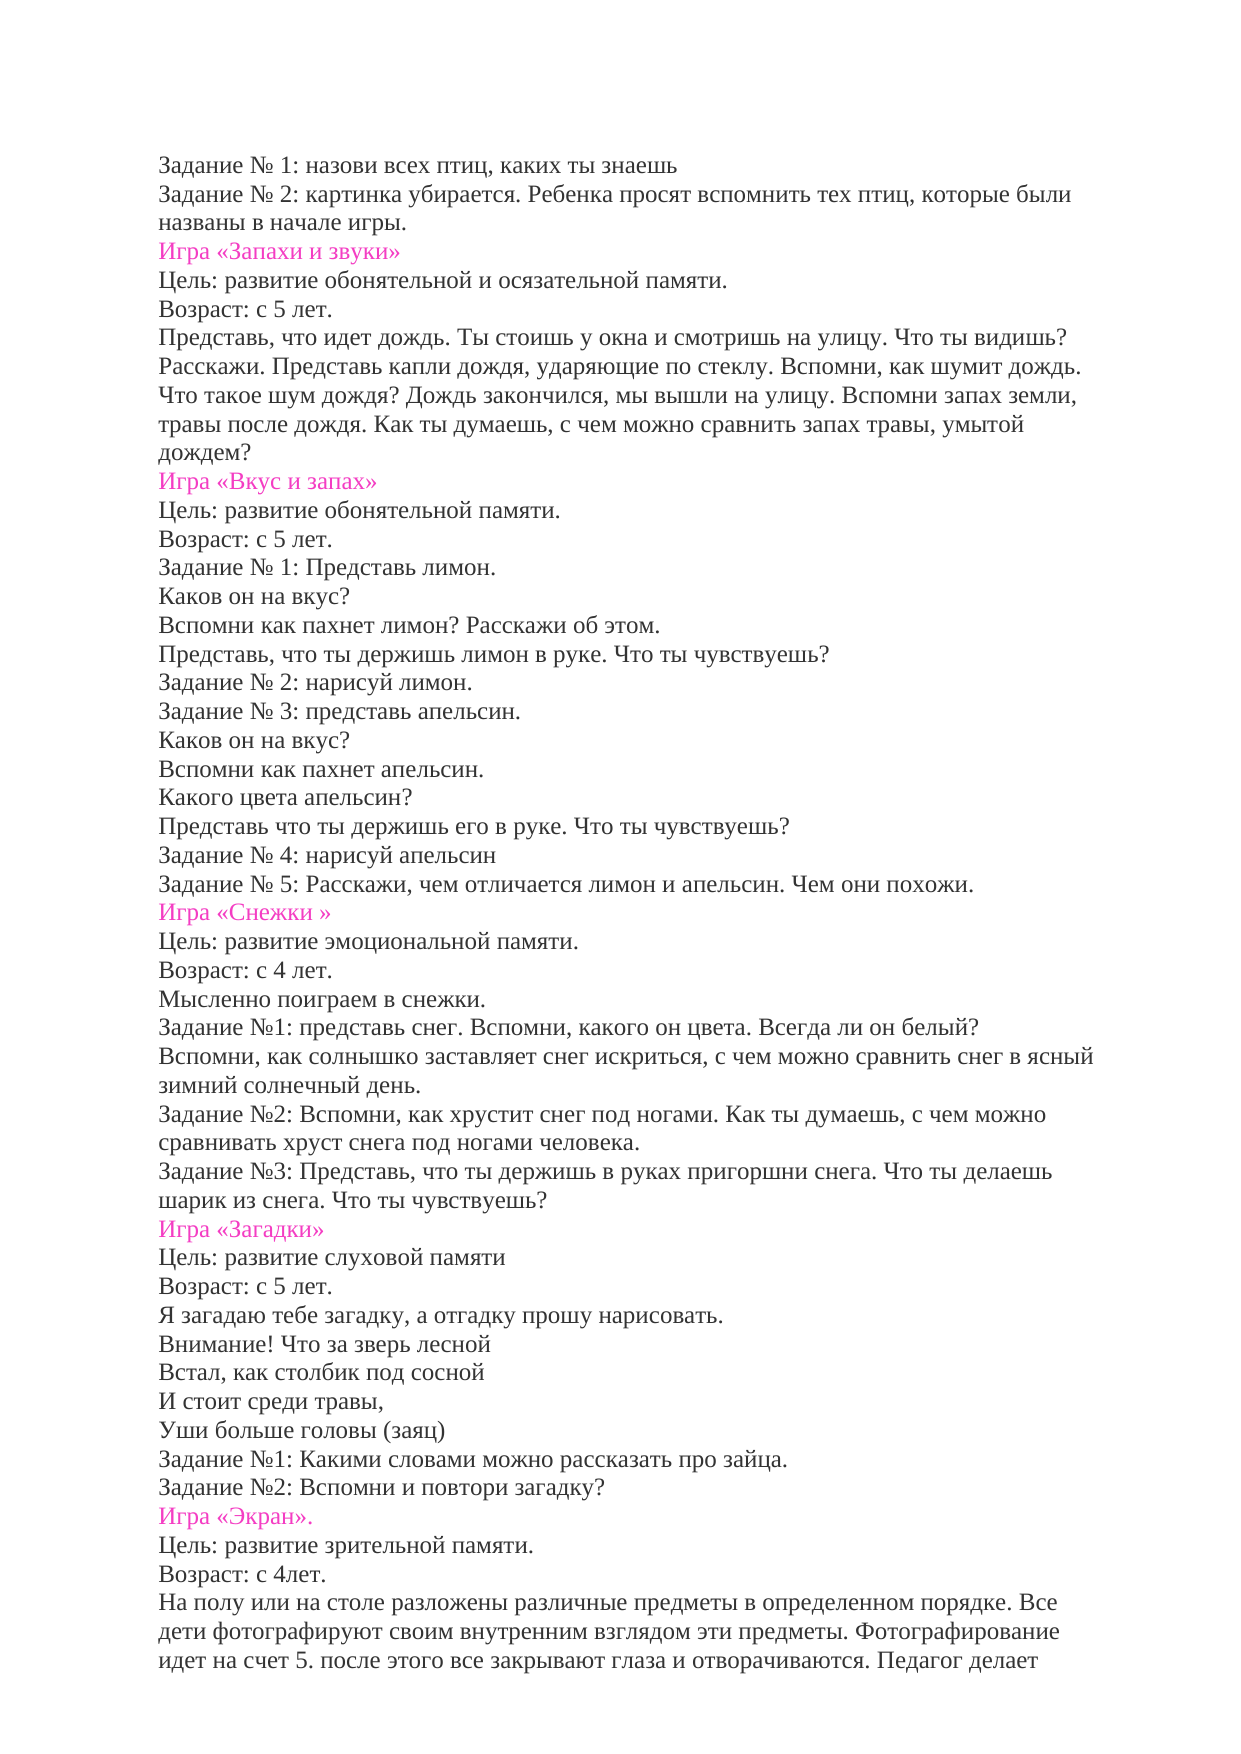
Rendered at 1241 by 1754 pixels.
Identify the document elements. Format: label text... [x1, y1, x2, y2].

text Задание №1: представь снег. Вспомни, какого он цвета. Всегда ли он белый? [158, 1012, 1107, 1041]
text Игра «Снежки » [158, 897, 1107, 926]
text Уши больше головы (заяц) [158, 1415, 1107, 1444]
text Задание №3: Представь, что ты держишь в руках пригоршни снега. Что ты делаешь шарик из снега. Что ты чувствуешь? [158, 1156, 1107, 1214]
text Игра «Запахи и звуки» [158, 236, 1107, 265]
text Задание №2: Вспомни и повтори загадку? [158, 1472, 1107, 1501]
text Задание № 1: Представь лимон. [158, 552, 1107, 581]
text Игра «Загадки» [158, 1214, 1107, 1242]
text Вспомни как пахнет апельсин. [158, 754, 1107, 782]
text Внимание! Что за зверь лесной [158, 1329, 1107, 1357]
text Какого цвета апельсин? [158, 782, 1107, 811]
text Возраст: с 4лет. [158, 1559, 1107, 1587]
text Игра «Вкус и запах» [158, 466, 1107, 495]
text Возраст: с 5 лет. [158, 294, 1107, 322]
text Задание №1: Какими словами можно рассказать про зайца. [158, 1444, 1107, 1472]
text Задание № 1: назови всех птиц, каких ты знаешь [158, 150, 1107, 179]
text Вспомни, как солнышко заставляет снег искриться, с чем можно сравнить снег в ясный зимний солнечный день. [158, 1041, 1107, 1099]
text Цель: развитие обонятельной и осязательной памяти. [158, 265, 1107, 294]
text Цель: развитие эмоциональной памяти. [158, 926, 1107, 955]
text Возраст: с 4 лет. [158, 955, 1107, 984]
text Задание № 3: представь апельсин. [158, 696, 1107, 725]
text Задание №2: Вспомни, как хрустит снег под ногами. Как ты думаешь, с чем можно сравнивать хруст снега под ногами человека. [158, 1099, 1107, 1156]
text Задание № 5: Расскажи, чем отличается лимон и апельсин. Чем они похожи. [158, 869, 1107, 897]
text Возраст: с 5 лет. [158, 1271, 1107, 1300]
text Встал, как столбик под сосной [158, 1357, 1107, 1386]
text Игра «Экран». [158, 1501, 1107, 1530]
text Я загадаю тебе загадку, а отгадку прошу нарисовать. [158, 1300, 1107, 1329]
text Каков он на вкус? [158, 581, 1107, 610]
text Мысленно поиграем в снежки. [158, 984, 1107, 1012]
text Представь, что ты держишь лимон в руке. Что ты чувствуешь? [158, 639, 1107, 667]
text Цель: развитие зрительной памяти. [158, 1530, 1107, 1559]
text Задание № 4: нарисуй апельсин [158, 840, 1107, 869]
text Вспомни как пахнет лимон? Расскажи об этом. [158, 610, 1107, 639]
text Каков он на вкус? [158, 725, 1107, 754]
text Представь что ты держишь его в руке. Что ты чувствуешь? [158, 811, 1107, 840]
text Представь, что идет дождь. Ты стоишь у окна и смотришь на улицу. Что ты видишь? Расскажи. Представь капли дождя, ударяющие по стеклу. Вспомни, как шумит дождь. Что такое шум дождя? Дождь закончился, мы вышли на улицу. Вспомни запах земли, травы после дождя. Как ты думаешь, с чем можно сравнить запах травы, умытой дождем? [158, 322, 1107, 466]
text Задание № 2: картинка убирается. Ребенка просят вспомнить тех птиц, которые были названы в начале игры. [158, 179, 1107, 236]
text Цель: развитие обонятельной памяти. [158, 495, 1107, 524]
text Цель: развитие слуховой памяти [158, 1242, 1107, 1271]
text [158, 1587, 1107, 1674]
text Возраст: с 5 лет. [158, 524, 1107, 552]
text Задание № 2: нарисуй лимон. [158, 667, 1107, 696]
text И стоит среди травы, [158, 1386, 1107, 1415]
